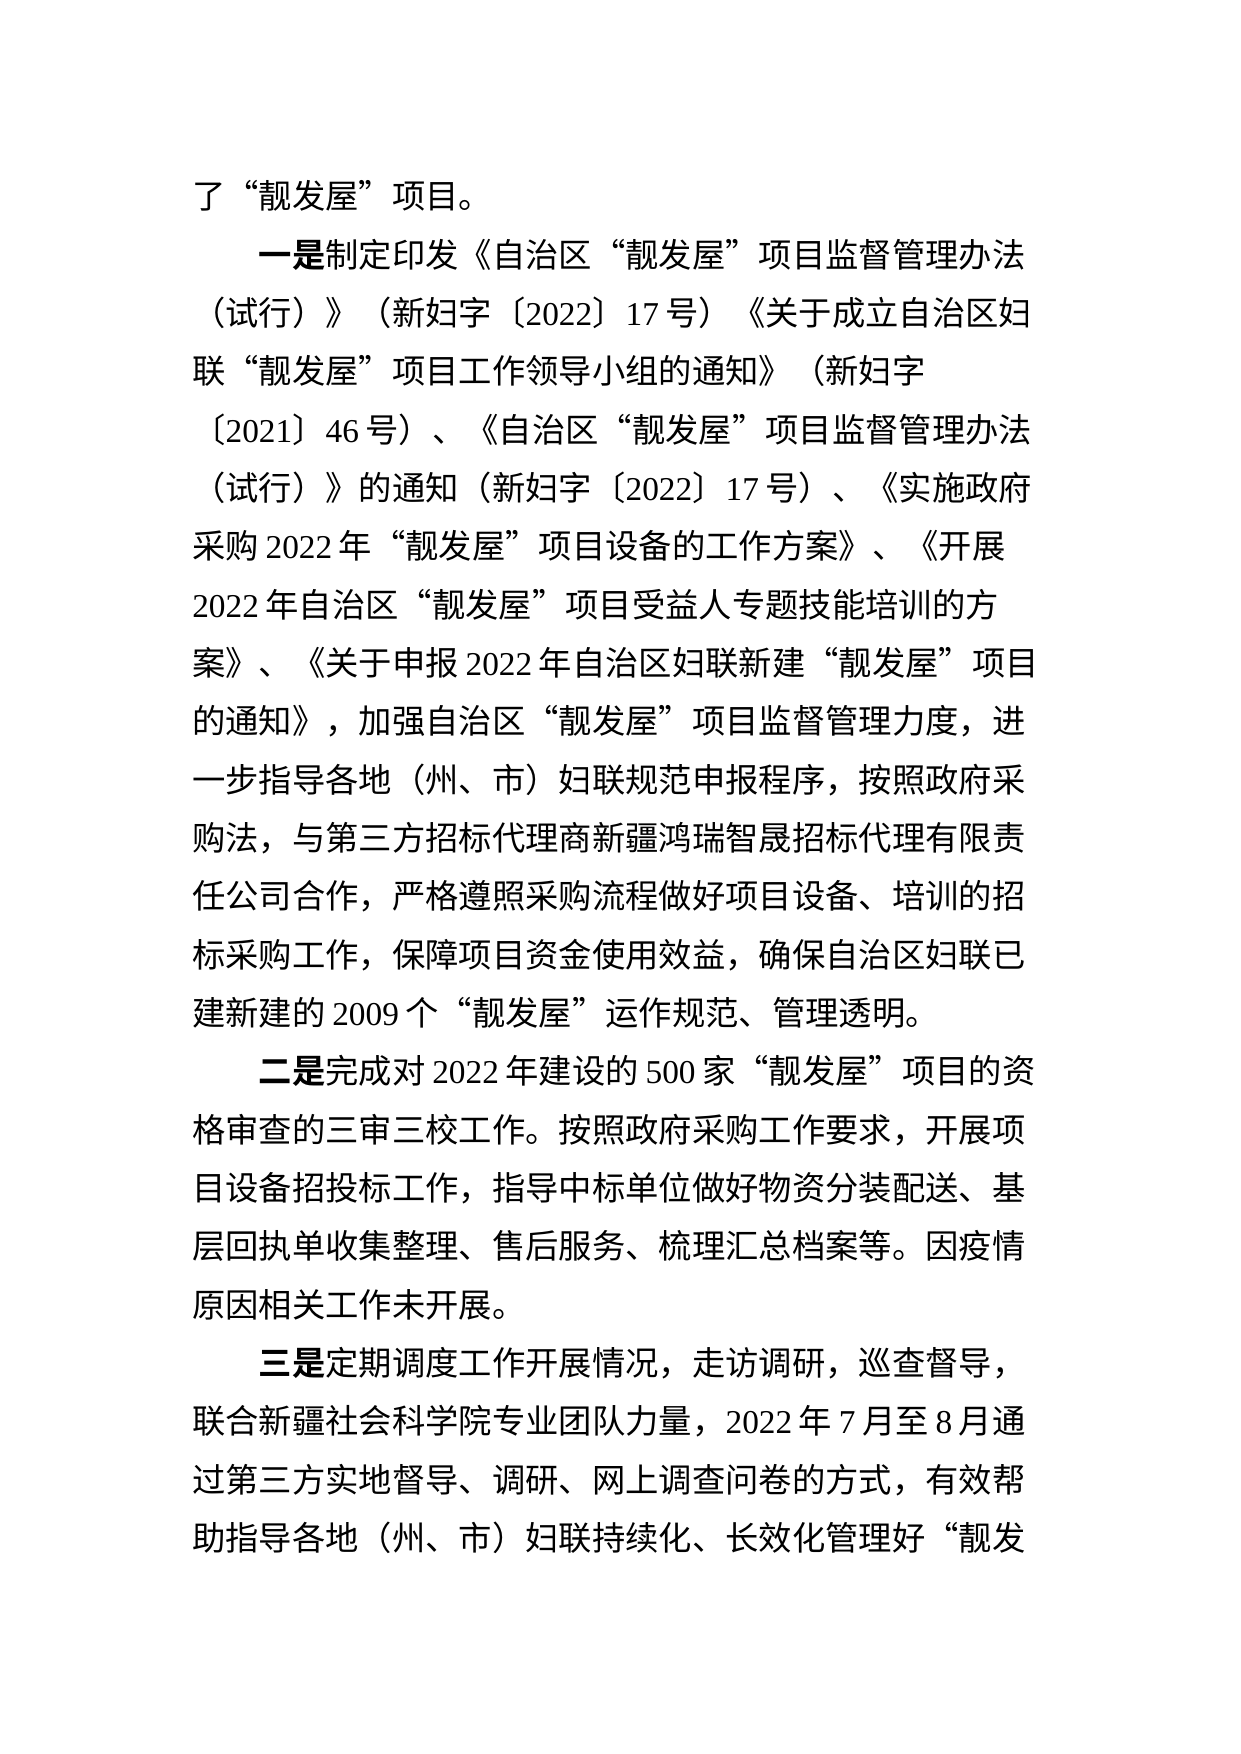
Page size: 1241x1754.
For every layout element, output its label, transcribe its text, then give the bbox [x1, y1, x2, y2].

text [192, 1329, 1053, 1562]
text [192, 162, 1053, 220]
text 一是制定印发《自治区“靓发屋”项目监督管理办法（试行）》（新妇字〔2022〕17号）《关于成立自治区妇联“靓发屋”项目工作领导小组的通知》（新妇字〔2021〕46号）、《自治区“靓发屋”项目监督管理办法（试行）》的通知（新妇字〔2022〕17号）、《实施政府采购2022年“靓发屋”项目设备的工作方案》、《开展2022年自治区“靓发屋”项目受益人专题技能培训的方案》、《关于申报2022年自治区妇联新建“靓发屋”项目的通知》，加强自治区“靓发屋”项目监督管理力度，进一步指导各地（州、市）妇联规范申报程序，按照政府采购法，与第三方招标代理商新疆鸿瑞智晟招标代理有限责任公司合作，严格遵照采购流程做好项目设备、培训的招标采购工作，保障项目资金使用效益，确保自治区妇联已建新建的2009个“靓发屋”运作规范、管理透明。 [192, 220, 1053, 1037]
text 二是完成对2022年建设的500家“靓发屋”项目的资格审查的三审三校工作。按照政府采购工作要求，开展项目设备招投标工作，指导中标单位做好物资分装配送、基层回执单收集整理、售后服务、梳理汇总档案等。因疫情原因相关工作未开展。 [192, 1037, 1053, 1329]
